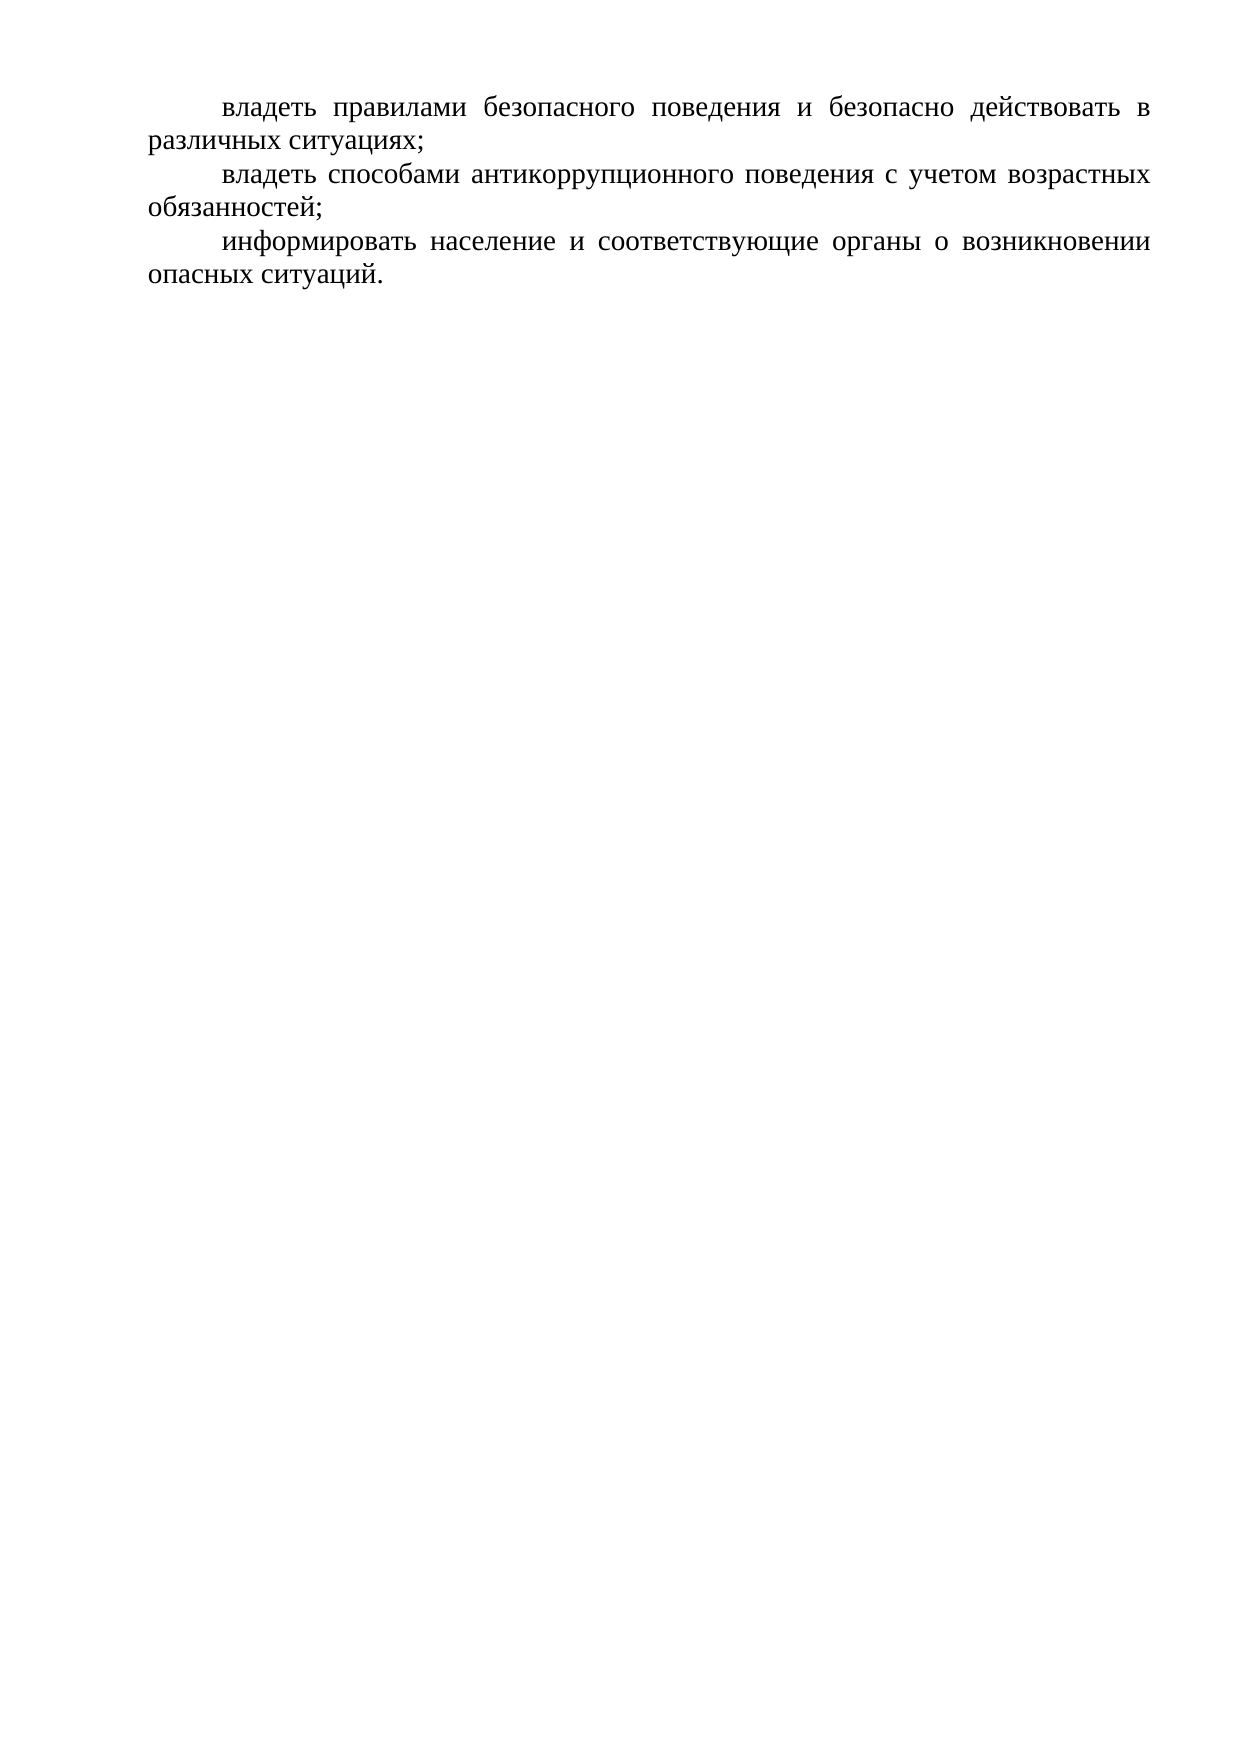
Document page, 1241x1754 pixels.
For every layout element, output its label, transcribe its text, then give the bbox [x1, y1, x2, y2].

text владеть способами антикоррупционного поведения с учетом возрастных обязанностей; [148, 156, 1152, 223]
text информировать население и соответствующие органы о возникновении опасных ситуаций. [148, 223, 1152, 290]
text владеть правилами безопасного поведения и безопасно действовать в различных ситуациях; [148, 89, 1152, 156]
